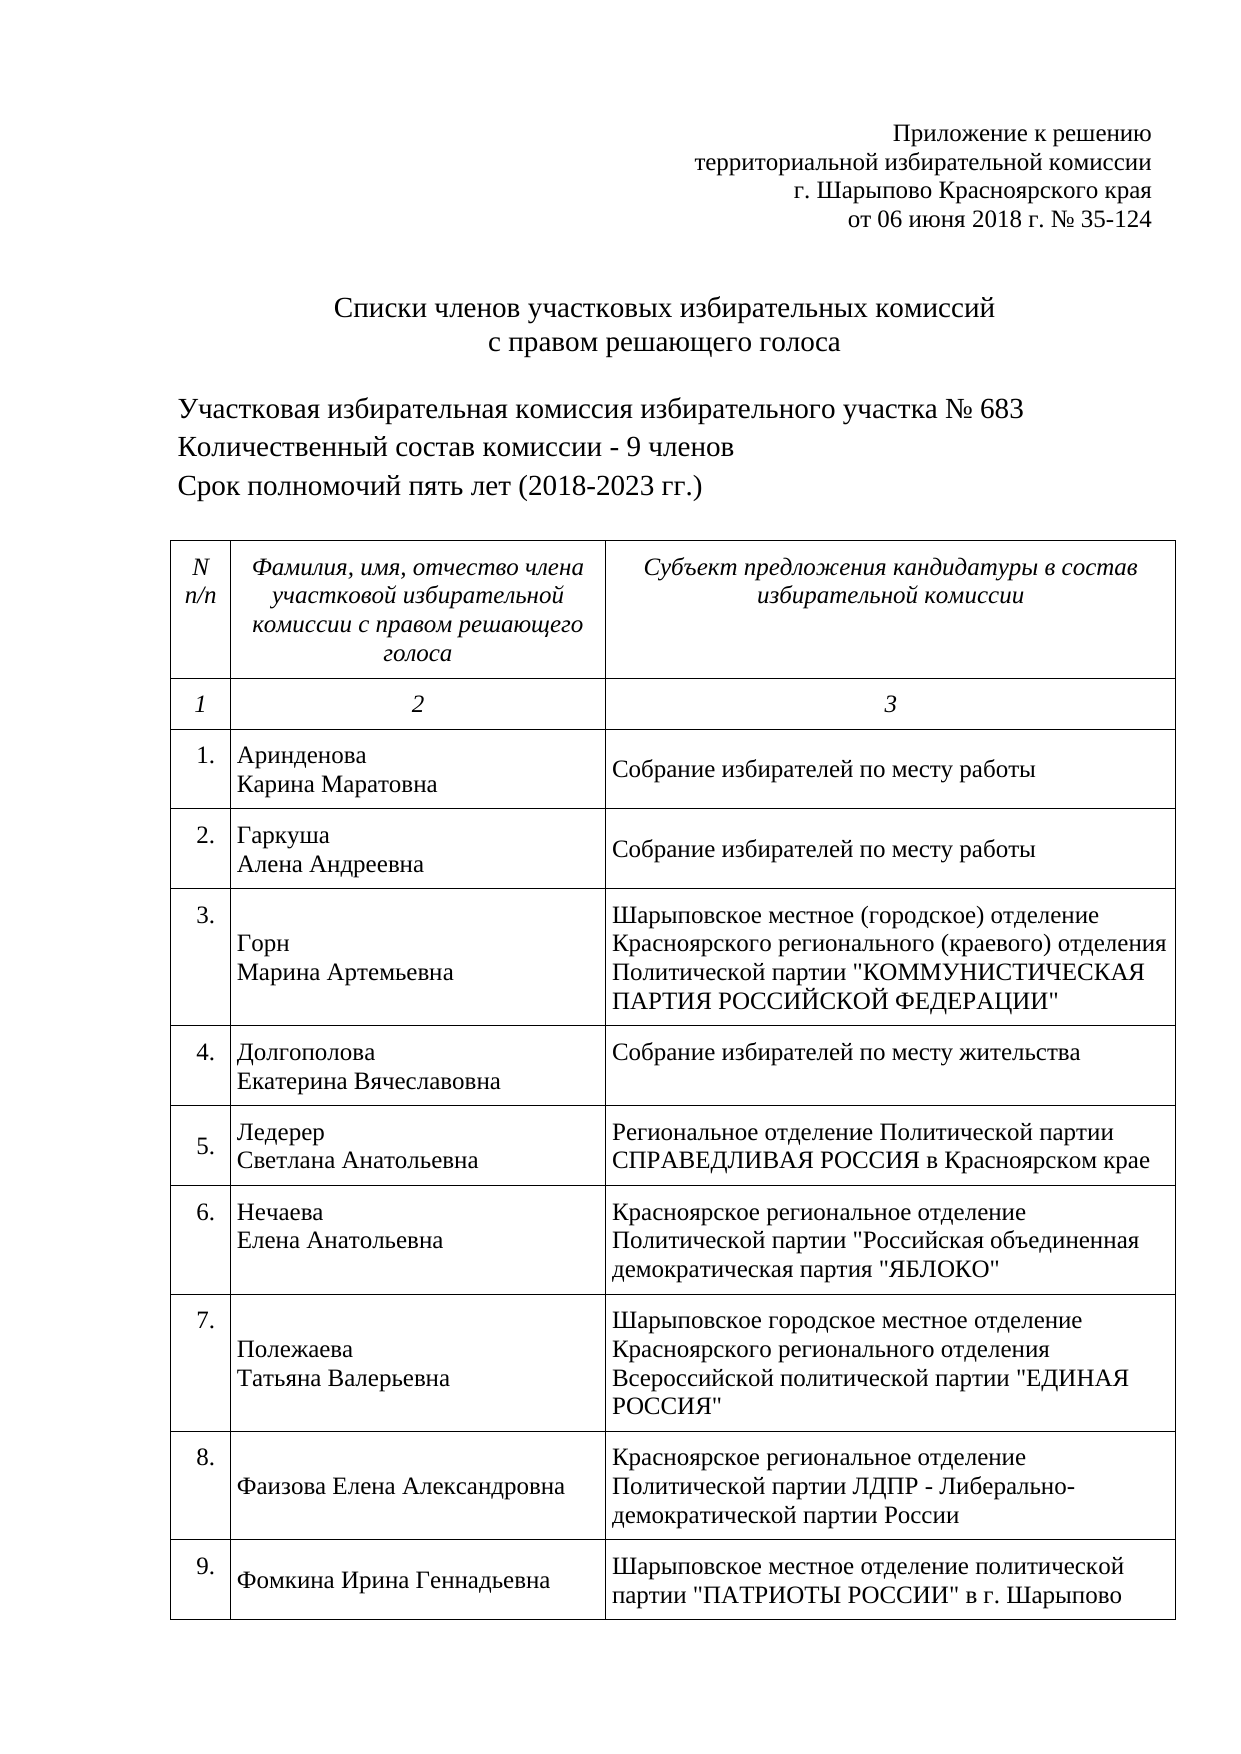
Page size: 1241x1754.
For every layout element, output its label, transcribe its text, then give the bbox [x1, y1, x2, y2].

table_cell [171, 1295, 230, 1431]
table_cell [171, 889, 230, 1025]
table_cell Красноярское региональное отделение Политической партии "Российская объединенная демократическая партия "ЯБЛОКО" [606, 1186, 1175, 1293]
table_cell 2 [231, 679, 605, 728]
text Участковая избирательная комиссия избирательного участка № 683 [177, 391, 1152, 424]
text с правом решающего голоса [177, 324, 1152, 357]
table_cell Гаркуша Алена Андреевна [231, 809, 605, 888]
text Срок полномочий пять лет (2018-2023 гг.) [177, 468, 1152, 502]
table_cell [171, 809, 230, 888]
table_cell Красноярское региональное отделение Политической партии ЛДПР - Либерально-демократической партии России [606, 1432, 1175, 1539]
text от 06 июня 2018 г. № 35-124 [177, 204, 1152, 233]
table_cell [171, 1540, 230, 1619]
table_cell 1 [171, 679, 230, 728]
table_cell Горн Марина Артемьевна [231, 889, 605, 1025]
table_cell 3 [606, 679, 1175, 728]
table_cell Аринденова Карина Маратовна [231, 730, 605, 808]
text Списки членов участковых избирательных комиссий [177, 290, 1152, 324]
table_cell Шарыповское местное отделение политической партии "ПАТРИОТЫ РОССИИ" в г. Шарыпово [606, 1540, 1175, 1619]
table_cell [171, 1106, 230, 1185]
table_cell Региональное отделение Политической партии СПРАВЕДЛИВАЯ РОССИЯ в Красноярском крае [606, 1106, 1175, 1185]
table_cell Собрание избирателей по месту работы [606, 809, 1175, 888]
text Количественный состав комиссии - 9 членов [177, 429, 1152, 463]
table_cell Собрание избирателей по месту работы [606, 730, 1175, 808]
table_cell Полежаева Татьяна Валерьевна [231, 1295, 605, 1431]
table_cell Нечаева Елена Анатольевна [231, 1186, 605, 1293]
table_cell Долгополова Екатерина Вячеславовна [231, 1026, 605, 1105]
table_cell [171, 1186, 230, 1293]
table_cell Фомкина Ирина Геннадьевна [231, 1540, 605, 1619]
text г. Шарыпово Красноярского края [177, 176, 1152, 204]
table_cell [171, 1026, 230, 1105]
text Приложение к решению [177, 118, 1152, 147]
table_cell Собрание избирателей по месту жительства [606, 1026, 1175, 1105]
table_cell Шарыповское местное (городское) отделение Красноярского регионального (краевого) отделения Политической партии "КОММУНИСТИЧЕСКАЯ ПАРТИЯ РОССИЙСКОЙ ФЕДЕРАЦИИ" [606, 889, 1175, 1025]
table_cell [171, 1432, 230, 1539]
table_cell Ледерер Светлана Анатольевна [231, 1106, 605, 1185]
table_cell Шарыповское городское местное отделение Красноярского регионального отделения Всероссийской политической партии "ЕДИНАЯ РОССИЯ" [606, 1295, 1175, 1431]
table_cell Фаизова Елена Александровна [231, 1432, 605, 1539]
table_header N п/п [171, 541, 230, 677]
table_header Фамилия, имя, отчество члена участковой избирательной комиссии с правом решающего голоса [231, 541, 605, 677]
table_header Субъект предложения кандидатуры в состав избирательной комиссии [606, 541, 1175, 677]
text территориальной избирательной комиссии [177, 147, 1152, 176]
table_cell [171, 730, 230, 808]
